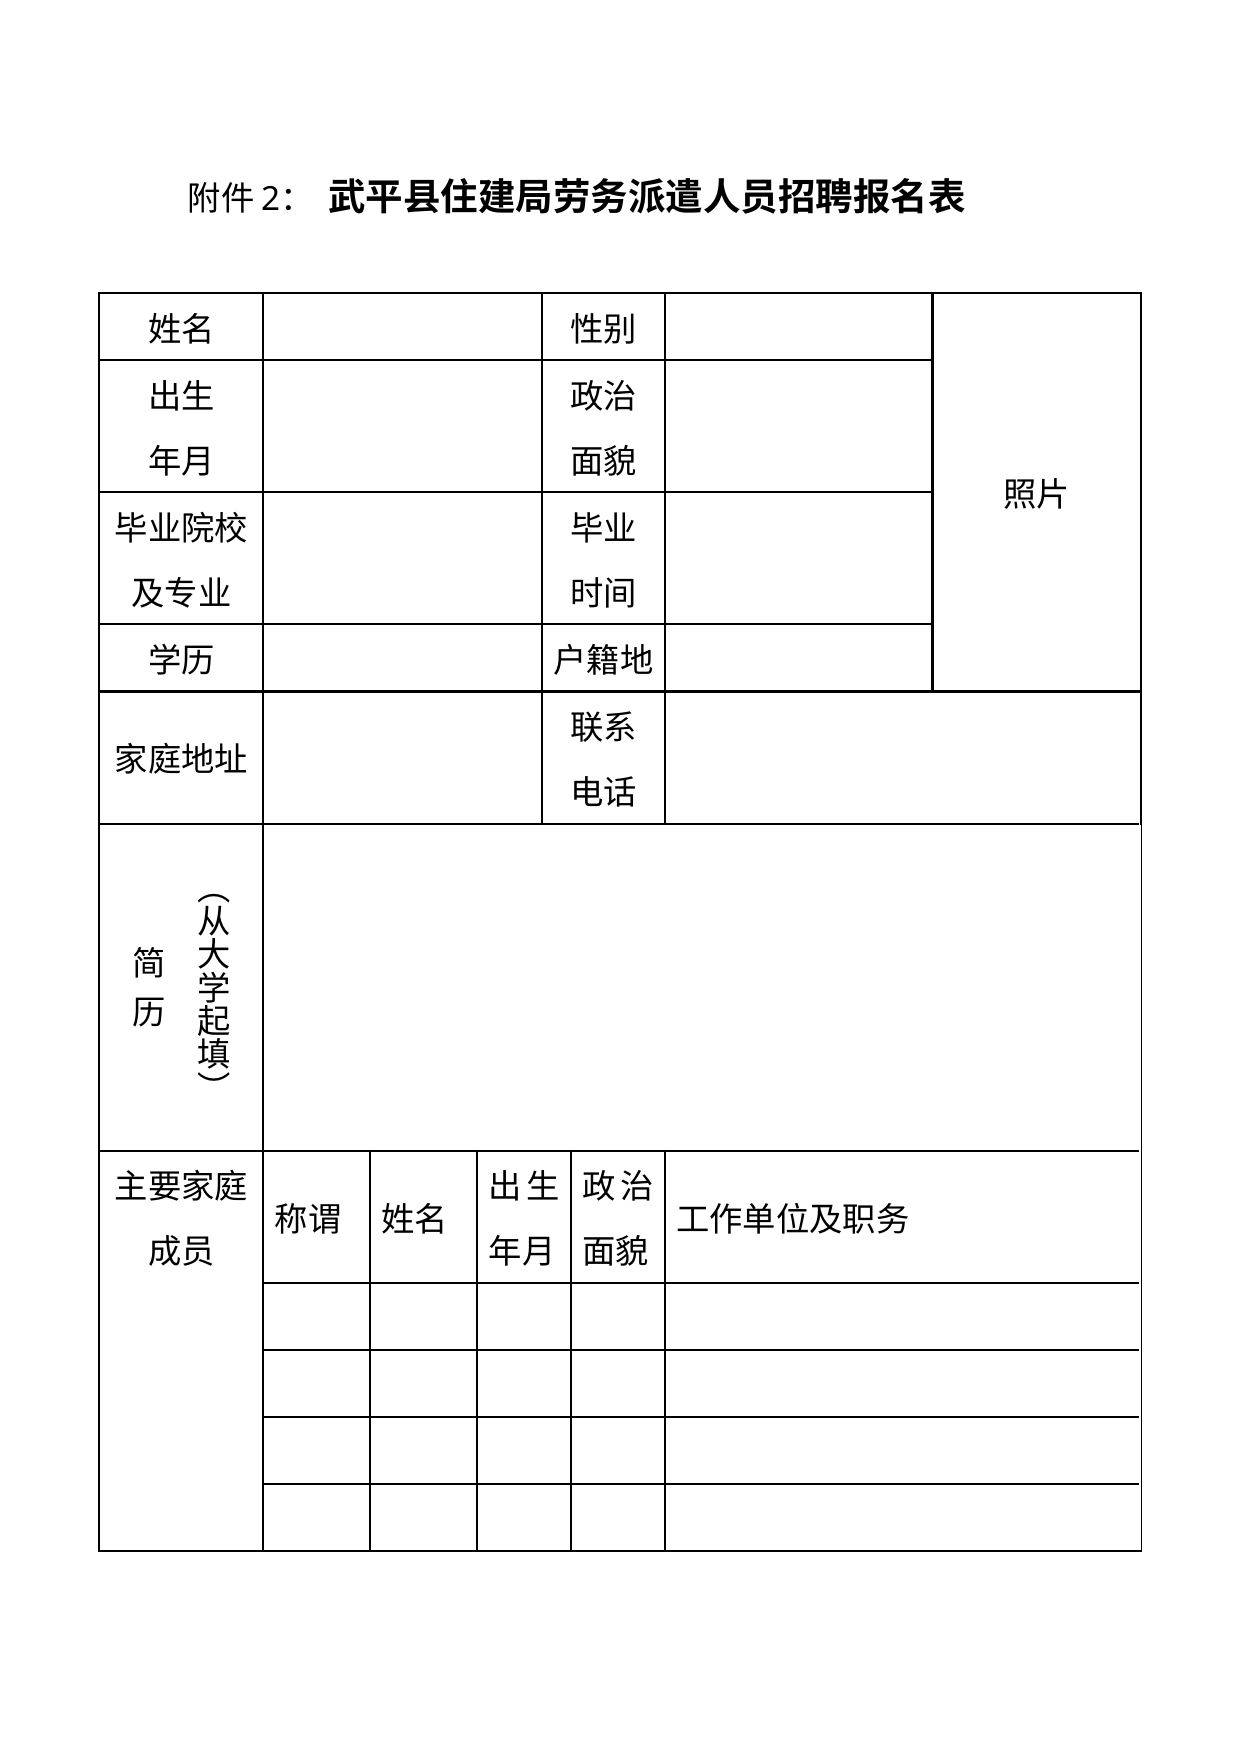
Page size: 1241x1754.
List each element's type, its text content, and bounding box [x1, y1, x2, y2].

table_cell [264, 823, 1141, 1149]
table_cell [478, 1418, 570, 1483]
table_cell [478, 1284, 570, 1349]
table_cell 出生年月 [478, 1152, 570, 1282]
table_cell [264, 1284, 369, 1349]
table_cell [572, 1485, 664, 1550]
text 附件2： 武平县住建局劳务派遣人员招聘报名表 [187, 162, 1053, 227]
table_cell [264, 625, 541, 690]
table_cell （从大学起填） 简 历 [100, 825, 262, 1149]
table_cell 学历 [100, 625, 262, 690]
table_cell [666, 493, 931, 623]
table_cell [264, 493, 541, 623]
table_cell [264, 1485, 369, 1550]
table_cell [666, 361, 931, 491]
table_cell [666, 1416, 1141, 1483]
table_cell 户籍地 [543, 625, 664, 690]
table_cell [572, 1418, 664, 1483]
table_cell 毕业 时间 [543, 493, 664, 623]
table_header [666, 294, 931, 359]
table_cell 姓名 [371, 1152, 476, 1282]
table_cell 出生 年月 [100, 361, 262, 491]
table_cell 家庭地址 [100, 693, 262, 822]
table_cell 毕业院校及专业 [100, 493, 262, 623]
table_header 姓名 [100, 294, 262, 359]
table_cell 政治 面貌 [543, 361, 664, 491]
table_cell [666, 693, 1140, 822]
table_cell 工作单位及职务 [666, 1150, 1141, 1282]
table_header 性别 [543, 294, 664, 359]
table_cell [371, 1418, 476, 1483]
table_cell [572, 1284, 664, 1349]
table_cell 政治面貌 [572, 1152, 664, 1282]
table_cell [478, 1485, 570, 1550]
table_cell 联系 电话 [543, 693, 664, 822]
table_cell 主要家庭成员 [100, 1152, 262, 1550]
table_cell [264, 1418, 369, 1483]
table_cell [666, 1349, 1141, 1416]
table_cell [371, 1351, 476, 1416]
table_cell [264, 361, 541, 491]
table_cell [371, 1284, 476, 1349]
table_cell [666, 1282, 1141, 1349]
table_cell [264, 693, 541, 822]
table_cell [264, 1351, 369, 1416]
table_cell [666, 1483, 1141, 1550]
table_header [264, 294, 541, 359]
table_cell 称谓 [264, 1152, 369, 1282]
table_cell [666, 625, 931, 690]
table_header 照片 [934, 294, 1140, 690]
table_cell [478, 1351, 570, 1416]
table_cell [572, 1351, 664, 1416]
table_cell [371, 1485, 476, 1550]
